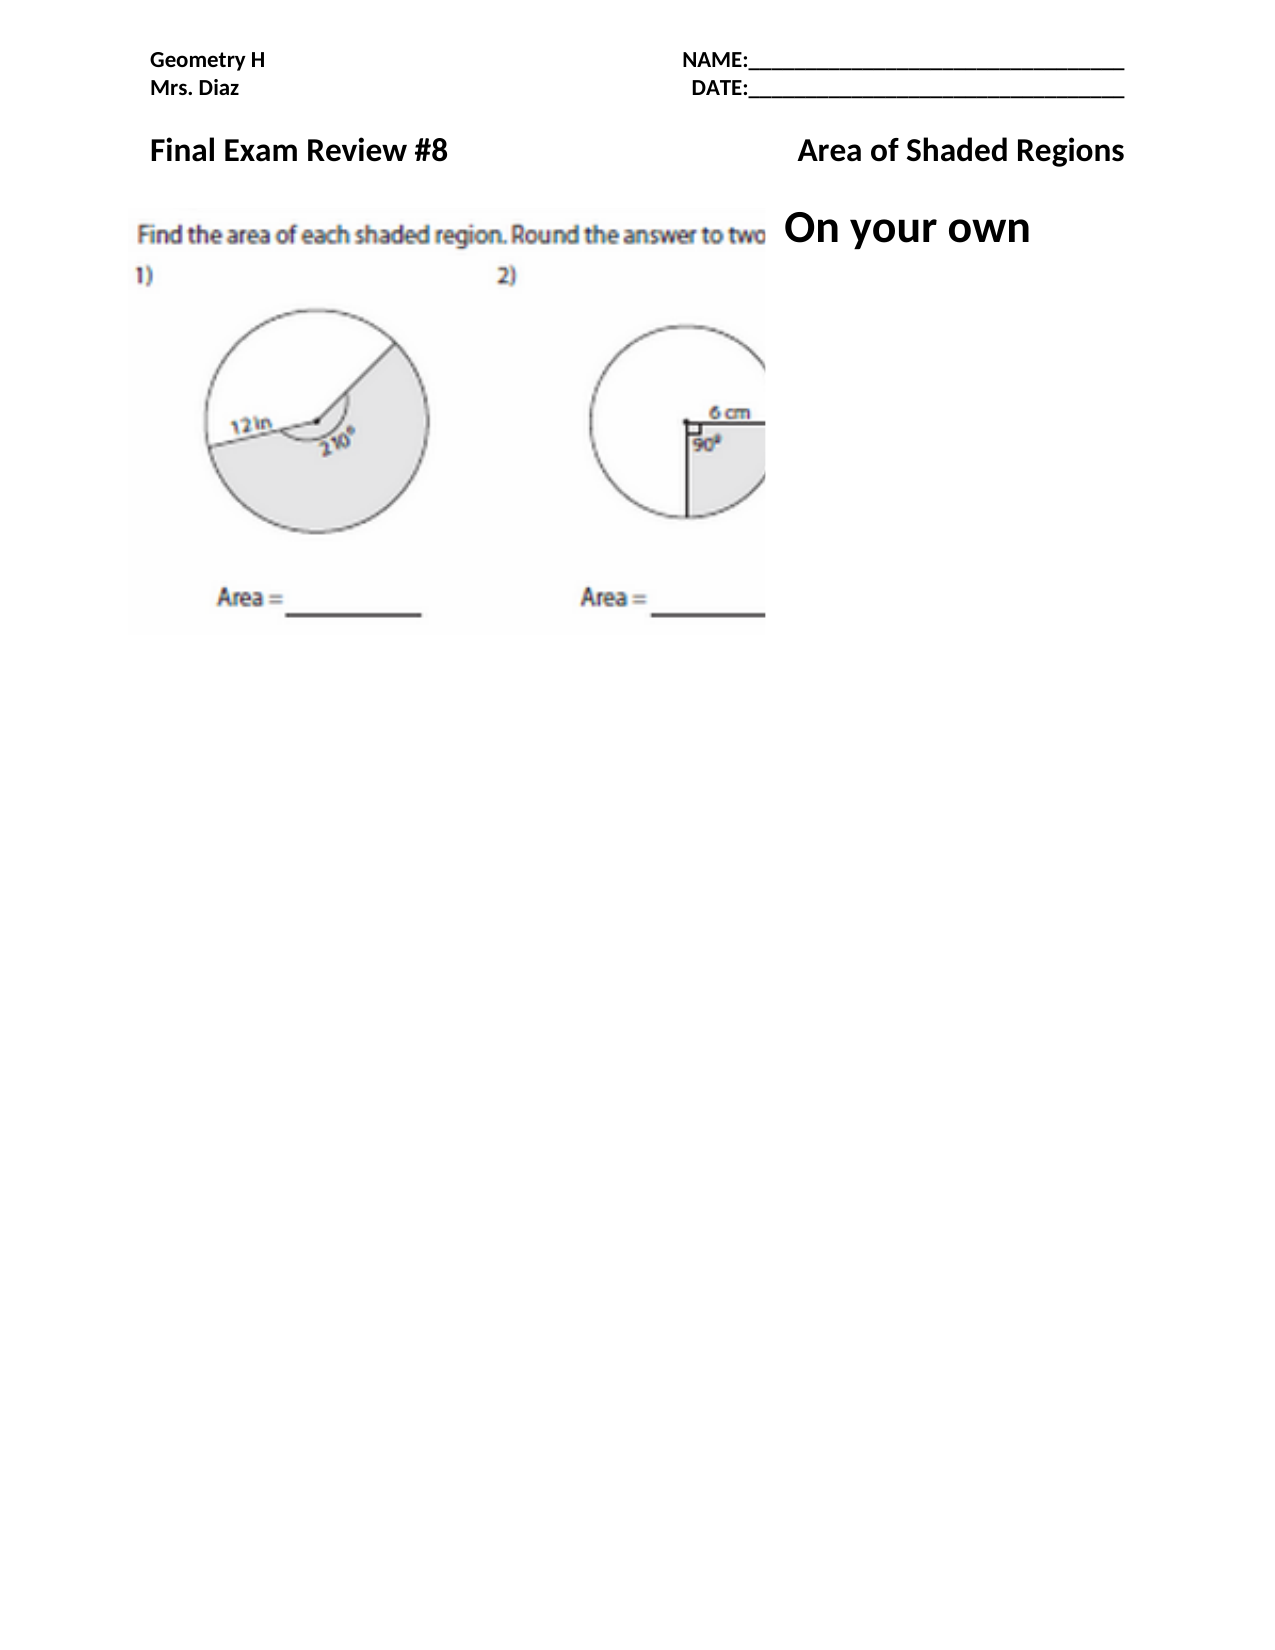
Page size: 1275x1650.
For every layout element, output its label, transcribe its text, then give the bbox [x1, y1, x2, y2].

picture [127, 208, 764, 635]
text On your own [150, 198, 1125, 254]
